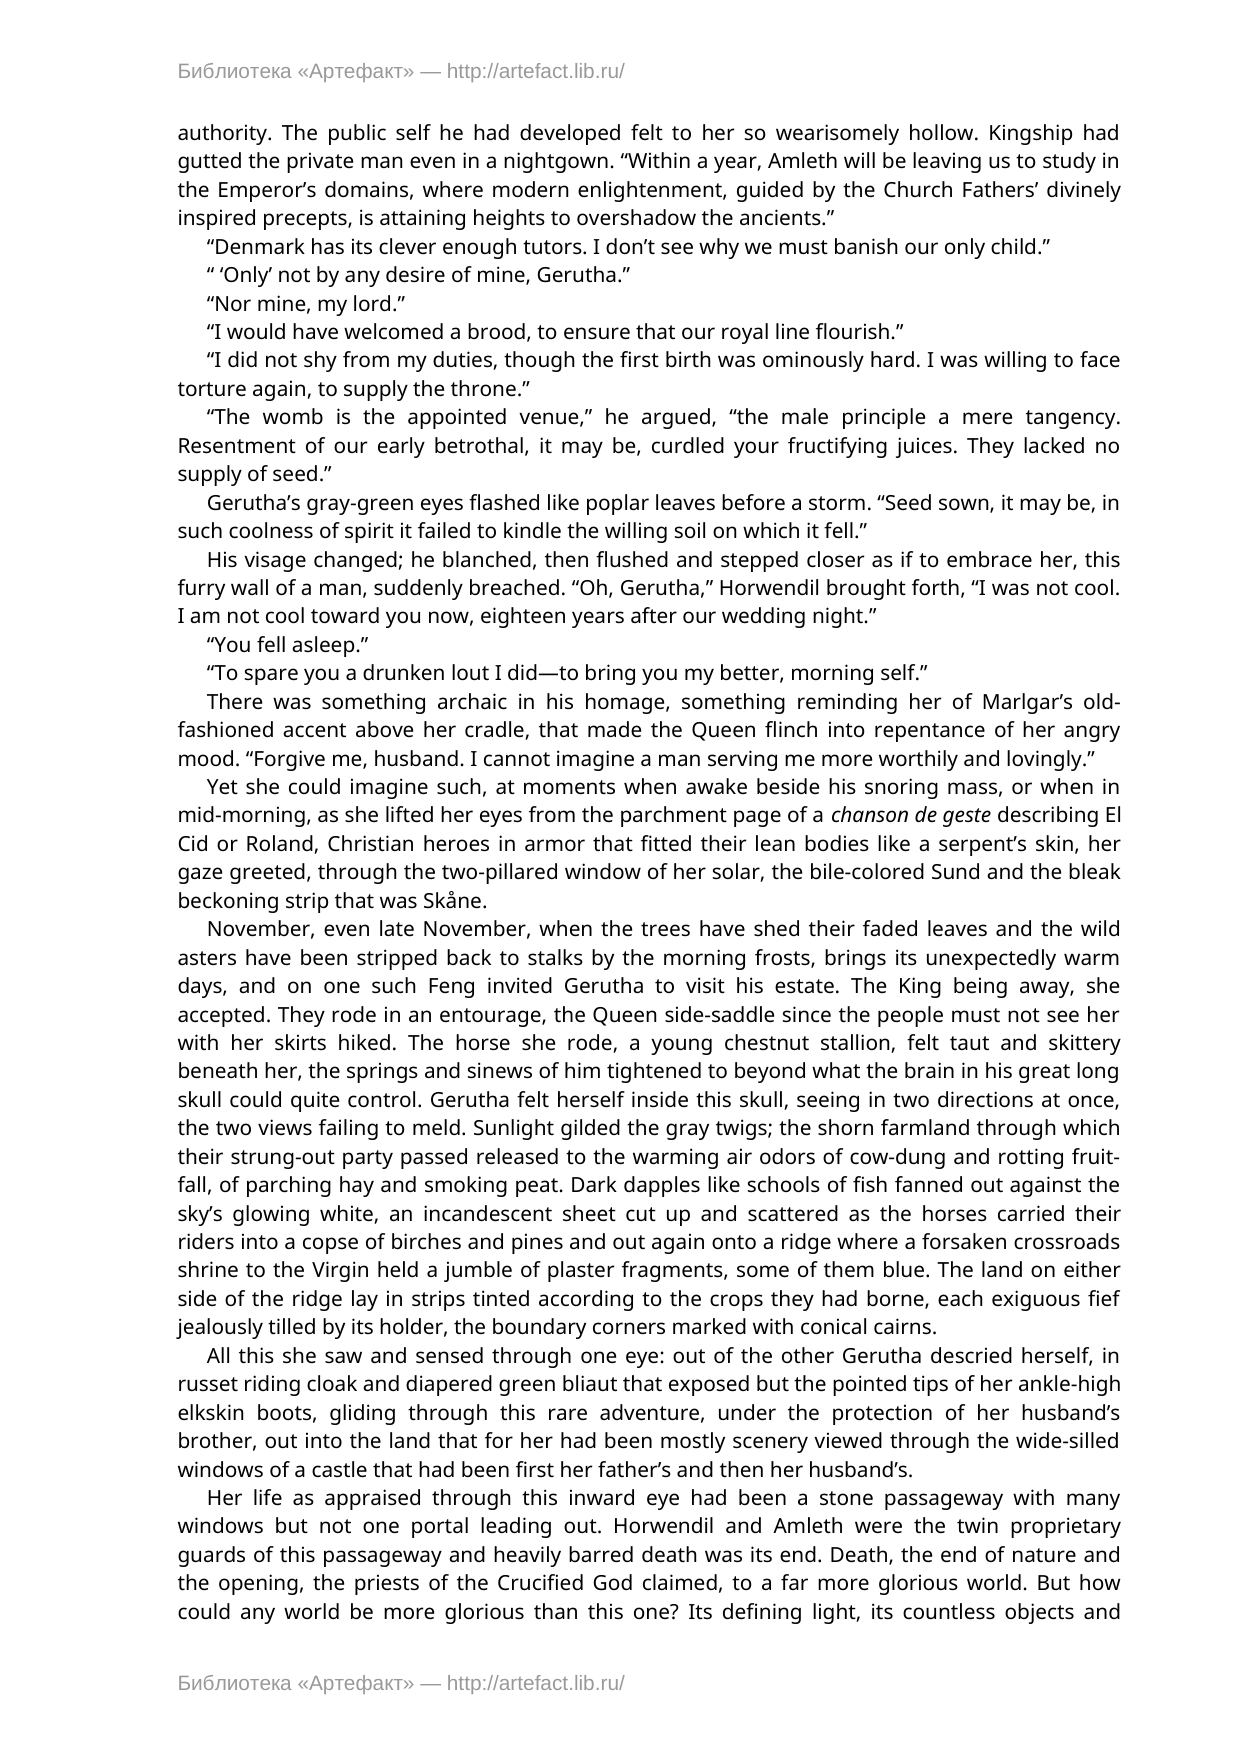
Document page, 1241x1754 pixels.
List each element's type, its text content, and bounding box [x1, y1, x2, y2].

text “Nor mine, my lord.” [177, 289, 1122, 317]
text Gerutha’s gray-green eyes flashed like poplar leaves before a storm. “Seed sown, it may be, in such coolness of spirit it failed to kindle the willing soil on which it fell.” [177, 488, 1122, 545]
text There was something archaic in his homage, something reminding her of Marlgar’s old-fashioned accent above her cradle, that made the Queen flinch into repentance of her angry mood. “Forgive me, husband. I cannot imagine a man serving me more worthily and lovingly.” [177, 687, 1122, 772]
text All this she saw and sensed through one eye: out of the other Gerutha descried herself, in russet riding cloak and diapered green bliaut that exposed but the pointed tips of her ankle-high elkskin boots, gliding through this rare adventure, under the protection of her husband’s brother, out into the land that for her had been mostly scenery viewed through the wide-silled windows of a castle that had been first her father’s and then her husband’s. [177, 1341, 1122, 1483]
text “ ‘Only’ not by any desire of mine, Gerutha.” [177, 260, 1122, 289]
text “The womb is the appointed venue,” he argued, “the male principle a mere tangency. Resentment of our early betrothal, it may be, curdled your fructifying juices. They lacked no supply of seed.” [177, 402, 1122, 488]
text “I did not shy from my duties, though the first birth was ominously hard. I was willing to face torture again, to supply the throne.” [177, 346, 1122, 402]
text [177, 118, 1122, 232]
text November, even late November, when the trees have shed their faded leaves and the wild asters have been stripped back to stalks by the morning frosts, brings its unexpectedly warm days, and on one such Feng invited Gerutha to visit his estate. The King being away, she accepted. They rode in an entourage, the Queen side-saddle since the people must not see her with her skirts hiked. The horse she rode, a young chestnut stallion, felt taut and skittery beneath her, the springs and sinews of him tightened to beyond what the brain in his great long skull could quite control. Gerutha felt herself inside this skull, seeing in two directions at once, the two views failing to meld. Sunlight gilded the gray twigs; the shorn farmland through which their strung-out party passed released to the warming air odors of cow-dung and rotting fruit-fall, of parching hay and smoking peat. Dark dapples like schools of fish fanned out against the sky’s glowing white, an incandescent sheet cut up and scattered as the horses carried their riders into a copse of birches and pines and out again onto a ridge where a forsaken crossroads shrine to the Virgin held a jumble of plaster fragments, some of them blue. The land on either side of the ridge lay in strips tinted according to the crops they had borne, each exiguous fief jealously tilled by its holder, the boundary corners marked with conical cairns. [177, 914, 1122, 1341]
text “To spare you a drunken lout I did—to bring you my better, morning self.” [177, 658, 1122, 687]
text Yet she could imagine such, at moments when awake beside his snoring mass, or when in mid-morning, as she lifted her eyes from the parchment page of a chanson de geste describing El Cid or Roland, Christian heroes in armor that fitted their lean bodies like a serpent’s skin, her gaze greeted, through the two-pillared window of her solar, the bile-colored Sund and the bleak beckoning strip that was Skåne. [177, 772, 1122, 914]
text His visage changed; he blanched, then flushed and stepped closer as if to embrace her, this furry wall of a man, suddenly breached. “Oh, Gerutha,” Horwendil brought forth, “I was not cool. I am not cool toward you now, eighteen years after our wedding night.” [177, 545, 1122, 630]
text “I would have welcomed a brood, to ensure that our royal line flourish.” [177, 317, 1122, 346]
text “Denmark has its clever enough tutors. I don’t see why we must banish our only child.” [177, 232, 1122, 260]
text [177, 1483, 1122, 1625]
text “You fell asleep.” [177, 630, 1122, 658]
